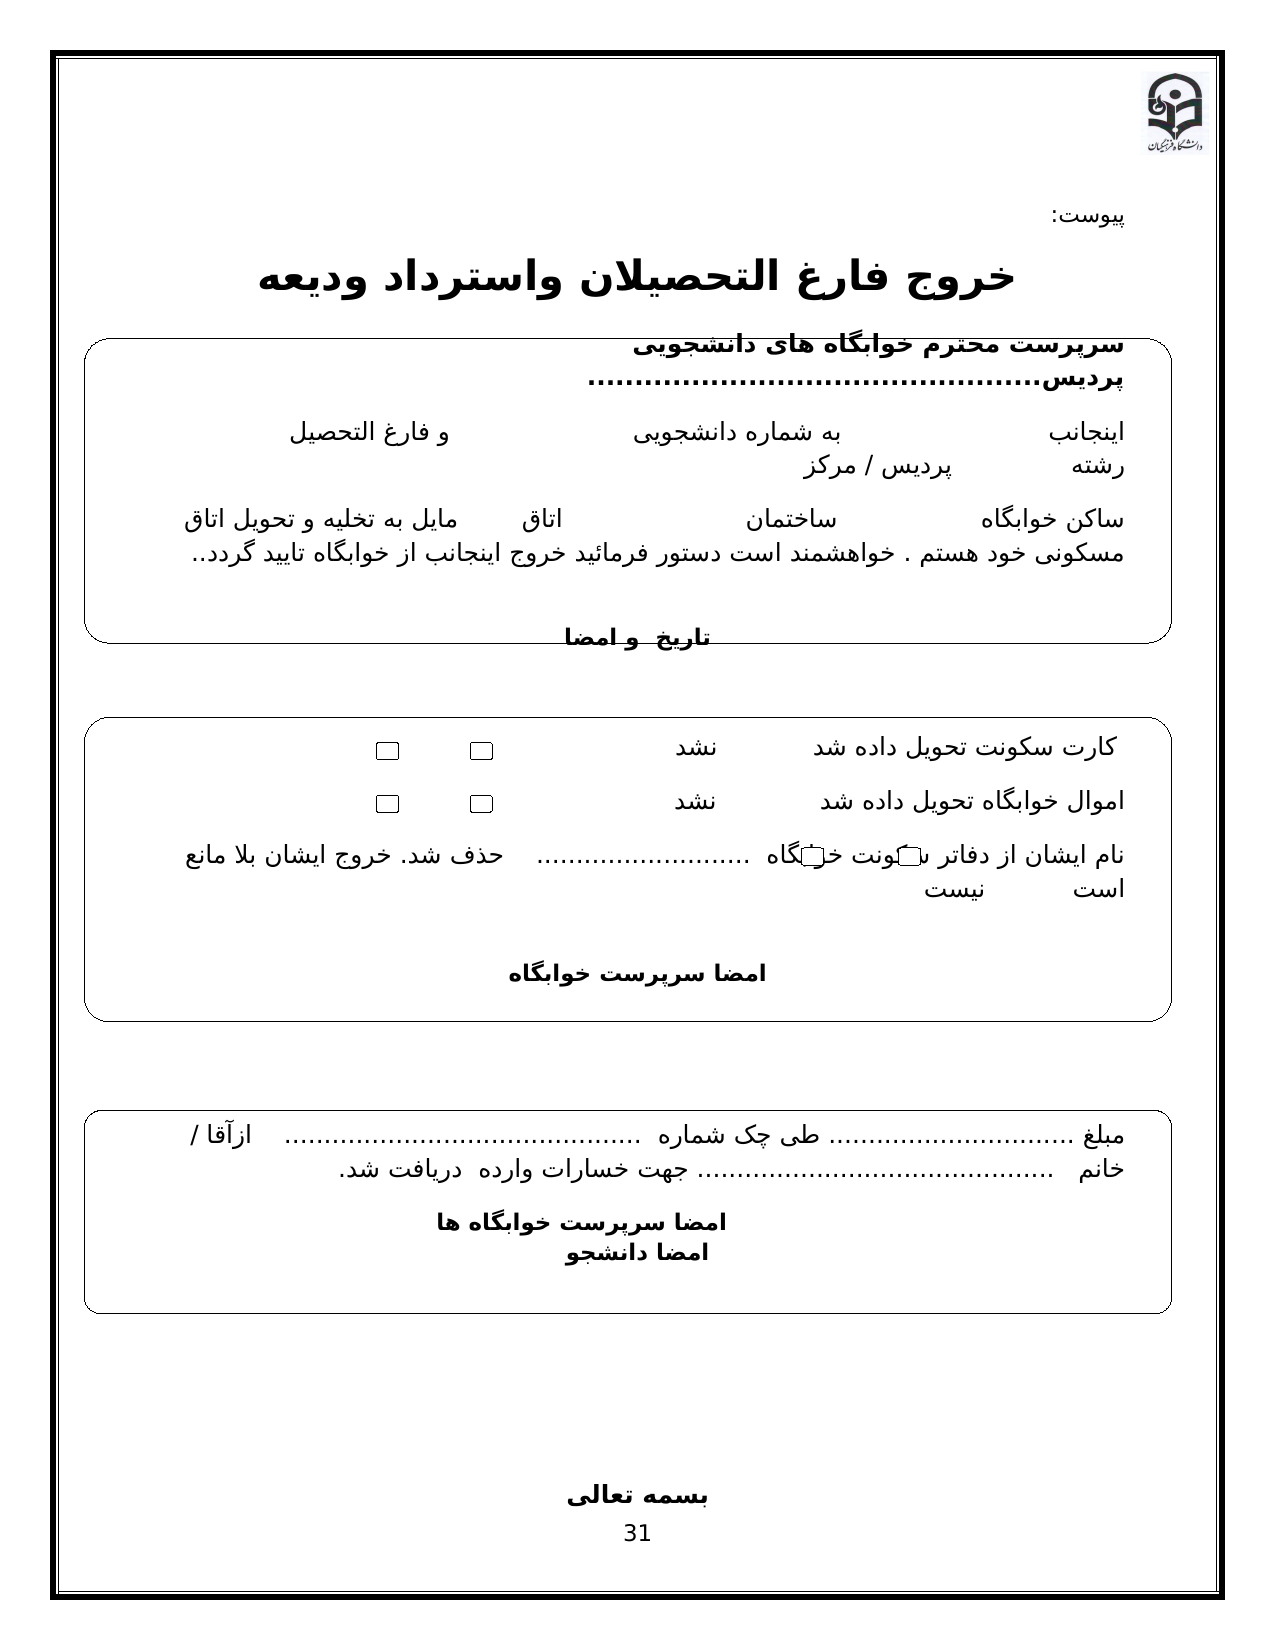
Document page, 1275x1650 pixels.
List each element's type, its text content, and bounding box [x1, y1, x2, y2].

text سرپرست محترم خوابگاه های دانشجویی پردیس................................................ [150, 329, 1125, 391]
text اینجانب به شماره دانشجویی و فارغ التحصیل رشته پردیس / مرکز [150, 417, 1125, 479]
text بسمه تعالی [150, 1481, 1125, 1510]
text مبلغ ............................... طی چک شماره ............................................. ازآقا / خانم ............................................. جهت خسارات وارده دریافت شد. [150, 1121, 1125, 1183]
picture [1139, 71, 1210, 155]
text تاریخ و امضا [150, 592, 1125, 651]
text پیوست: [150, 169, 1125, 227]
text اموال خوابگاه تحویل داده شد نشد [150, 786, 1125, 815]
text ساکن خوابگاه ساختمان اتاق مایل به تخلیه و تحویل اتاق مسکونی خود هستم . خواهشمند است دستور فرمائید خروج اینجانب از خوابگاه تایید گردد.. [150, 504, 1125, 567]
text خروج فارغ التحصیلان واسترداد ودیعه [150, 252, 1125, 301]
text نام ایشان از دفاتر سکونت خوابگاه ........................... حذف شد. خروج ایشان بلا مانع است نیست [150, 841, 1125, 903]
text امضا سرپرست خوابگاه [150, 928, 1125, 987]
text امضا سرپرست خوابگاه ها امضا دانشجو [150, 1209, 1125, 1266]
text کارت سکونت تحویل داده شد نشد [150, 732, 1125, 761]
